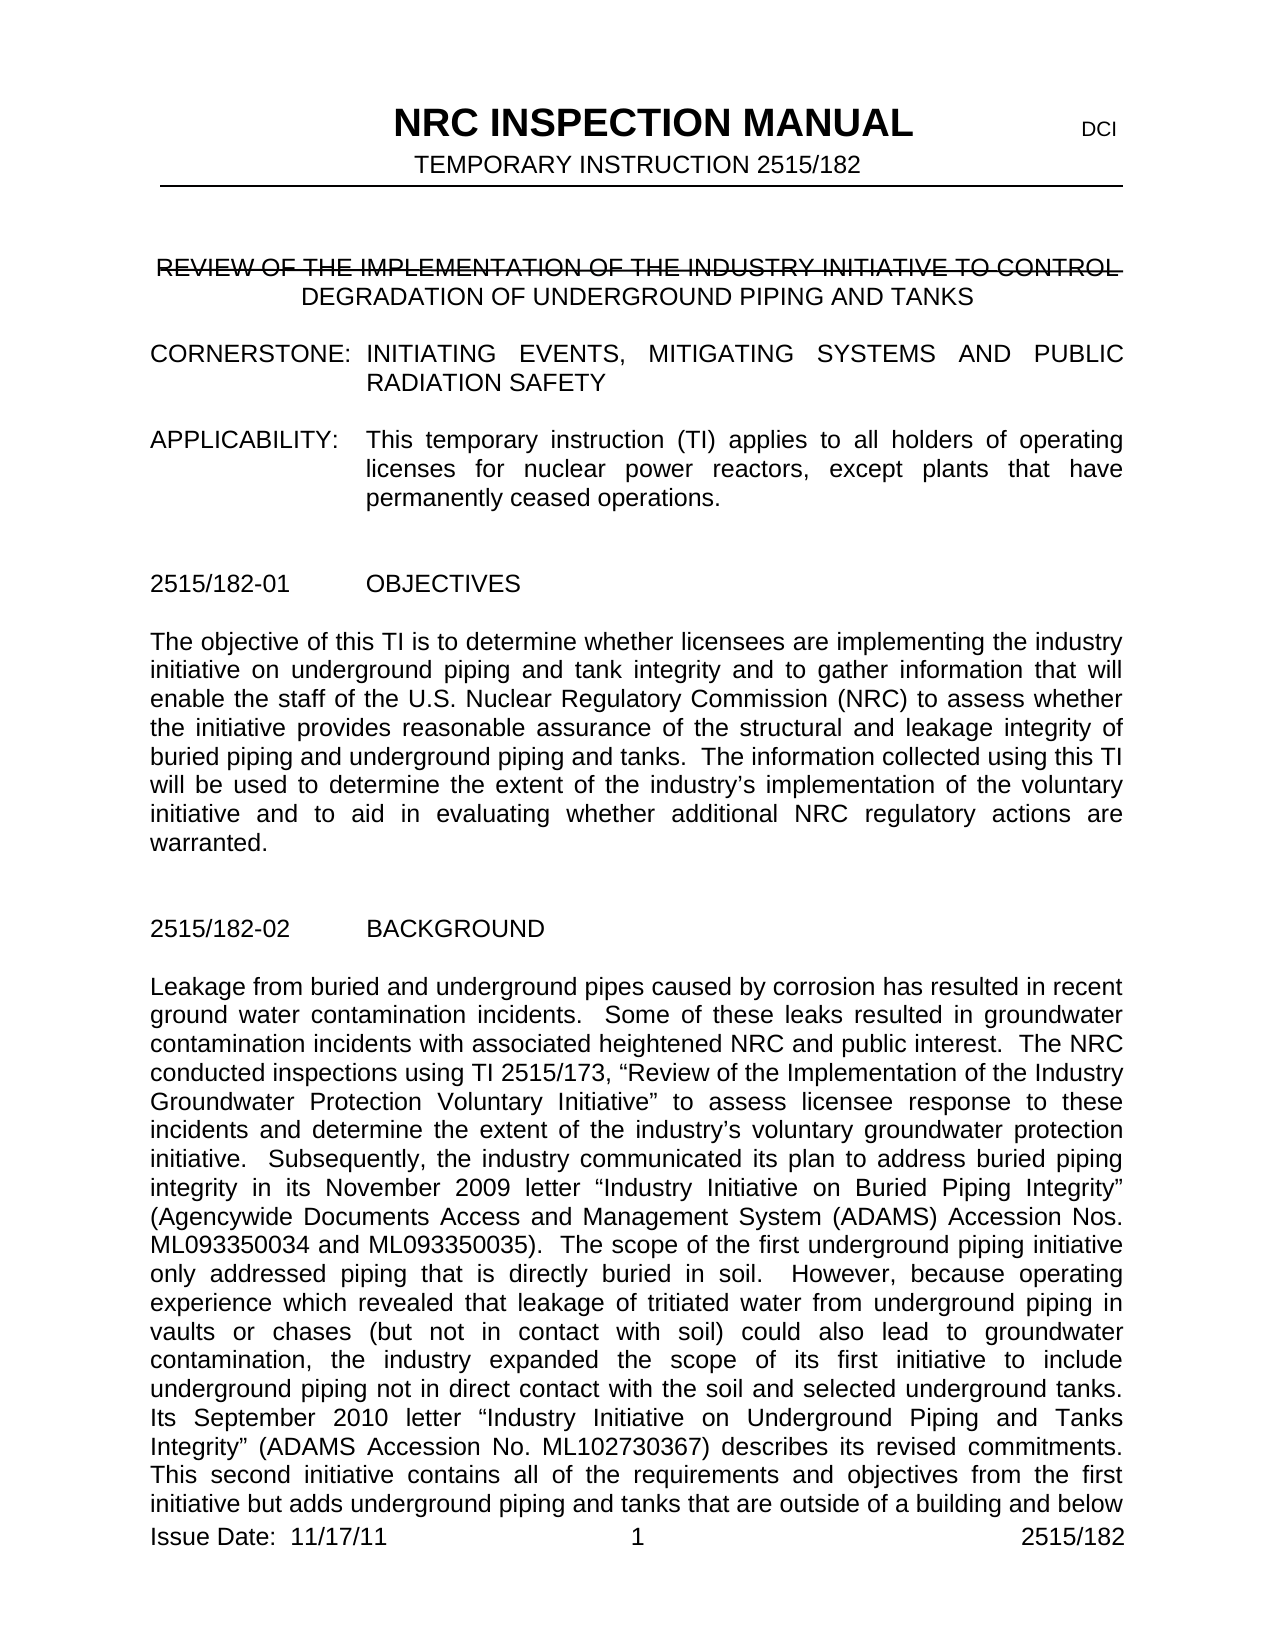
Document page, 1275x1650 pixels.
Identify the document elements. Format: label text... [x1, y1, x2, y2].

text APPLICABILITY: This temporary instruction (TI) applies to all holders of operating licenses for nuclear power reactors, except plants that have permanently ceased operations. [150, 426, 1125, 512]
text The objective of this TI is to determine whether licensees are implementing the industry initiative on underground piping and tank integrity and to gather information that will enable the staff of the U.S. Nuclear Regulatory Commission (NRC) to assess whether the initiative provides reasonable assurance of the structural and leakage integrity of buried piping and underground piping and tanks. The information collected using this TI will be used to determine the extent of the industry’s implementation of the voluntary initiative and to aid in evaluating whether additional NRC regulatory actions are warranted. [150, 627, 1125, 857]
text CORNERSTONE: INITIATING EVENTS, MITIGATING SYSTEMS AND PUBLIC RADIATION SAFETY [150, 339, 1125, 397]
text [150, 972, 1125, 1518]
text REVIEW OF THE IMPLEMENTATION OF THE INDUSTRY INITIATIVE TO CONTROL DEGRADATION OF UNDERGROUND PIPING AND TANKS [150, 253, 1125, 311]
text TEMPORARY INSTRUCTION 2515/182 [150, 149, 1125, 178]
text NRC INSPECTION MANUAL DCI [150, 120, 1125, 141]
text 2515/182-02 BACKGROUND [150, 914, 1125, 943]
text 2515/182-01 OBJECTIVES [150, 569, 1125, 598]
